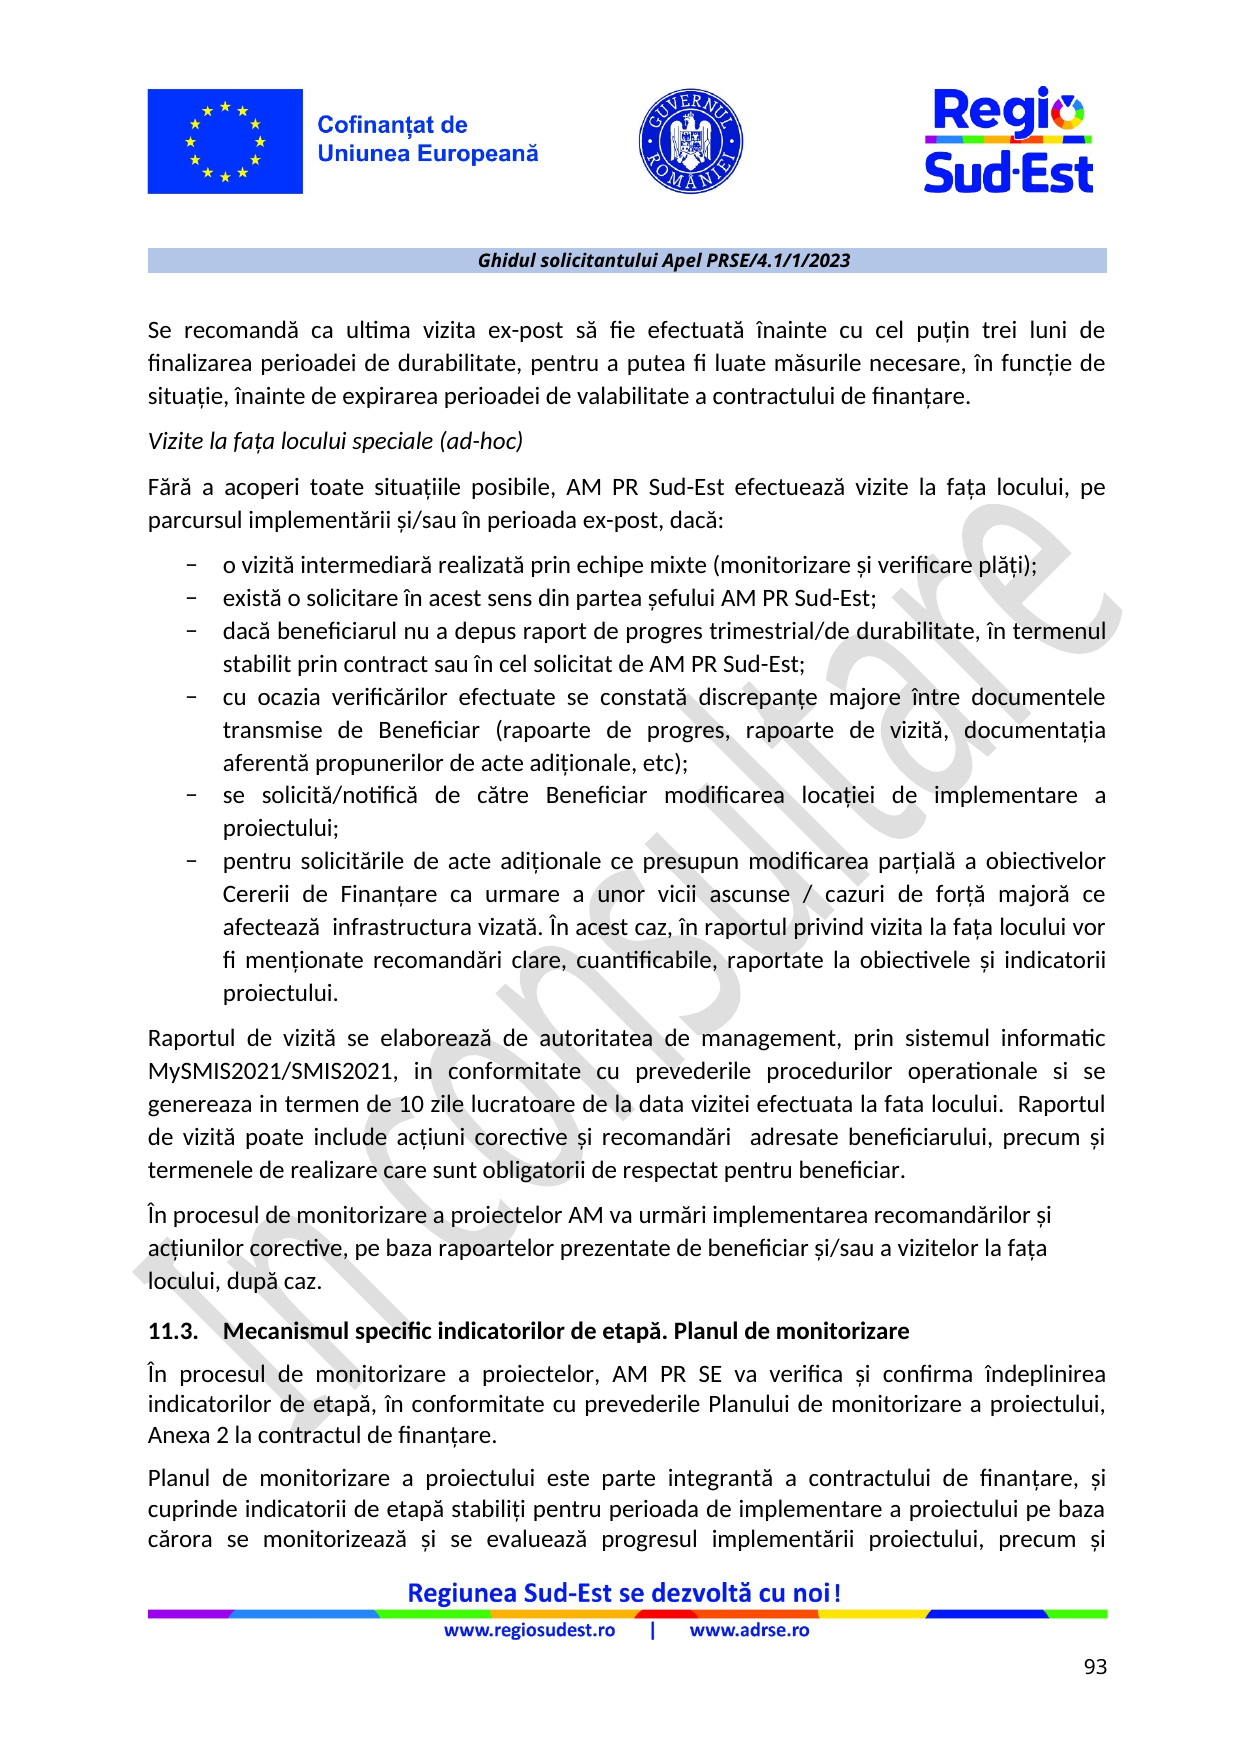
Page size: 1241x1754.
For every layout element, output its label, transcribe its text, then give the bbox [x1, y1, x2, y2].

list se solicită/notifică de către Beneficiar modificarea locației de implementare a proiectului; [185, 780, 1107, 843]
text Vizite la fața locului speciale (ad-hoc) [148, 426, 1107, 456]
text În procesul de monitorizare a proiectelor AM va urmări implementarea recomandărilor și acțiunilor corective, pe baza rapoartelor prezentate de beneficiar și/sau a vizitelor la fața locului, după caz. [148, 1200, 1107, 1296]
list pentru solicitările de acte adiționale ce presupun modificarea parțială a obiectivelor Cererii de Finanțare ca urmare a unor vicii ascunse / cazuri de forță majoră ce afectează infrastructura vizată. În acest caz, în raportul privind vizita la fața locului vor fi menționate recomandări clare, cuantificabile, raportate la obiectivele și indicatorii proiectului. [185, 846, 1107, 1008]
list cu ocazia verificărilor efectuate se constată discrepanțe majore între documentele transmise de Beneficiar (rapoarte de progres, rapoarte de vizită, documentația aferentă propunerilor de acte adiționale, etc); [185, 681, 1107, 777]
text Raportul de vizită se elaborează de autoritatea de management, prin sistemul informatic MySMIS2021/SMIS2021, in conformitate cu prevederile procedurilor operationale si se genereaza in termen de 10 zile lucratoare de la data vizitei efectuata la fata locului. Raportul de vizită poate include acțiuni corective și recomandări adresate beneficiarului, precum și termenele de realizare care sunt obligatorii de respectat pentru beneficiar. [148, 1023, 1107, 1185]
picture [147, 86, 1093, 195]
list dacă beneficiarul nu a depus raport de progres trimestrial/de durabilitate, în termenul stabilit prin contract sau în cel solicitat de AM PR Sud-Est; [185, 615, 1107, 678]
picture [147, 1582, 1108, 1640]
list o vizită intermediară realizată prin echipe mixte (monitorizare și verificare plăți); [185, 549, 1107, 580]
text În procesul de monitorizare a proiectelor, AM PR SE va verifica și confirma îndeplinirea indicatorilor de etapă, în conformitate cu prevederile Planului de monitorizare a proiectului, Anexa 2 la contractul de finanțare. [148, 1358, 1107, 1450]
text Fără a acoperi toate situațiile posibile, AM PR Sud-Est efectuează vizite la fața locului, pe parcursul implementării și/sau în perioada ex-post, dacă: [148, 471, 1107, 534]
text Se recomandă ca ultima vizita ex-post să fie efectuată înainte cu cel puțin trei luni de finalizarea perioadei de durabilitate, pentru a putea fi luate măsurile necesare, în funcție de situație, înainte de expirarea perioadei de valabilitate a contractului de finanțare. [148, 314, 1107, 411]
list există o solicitare în acest sens din partea șefului AM PR Sud-Est; [185, 582, 1107, 613]
subtitle Mecanismul specific indicatorilor de etapă. Planul de monitorizare [148, 1315, 1107, 1346]
